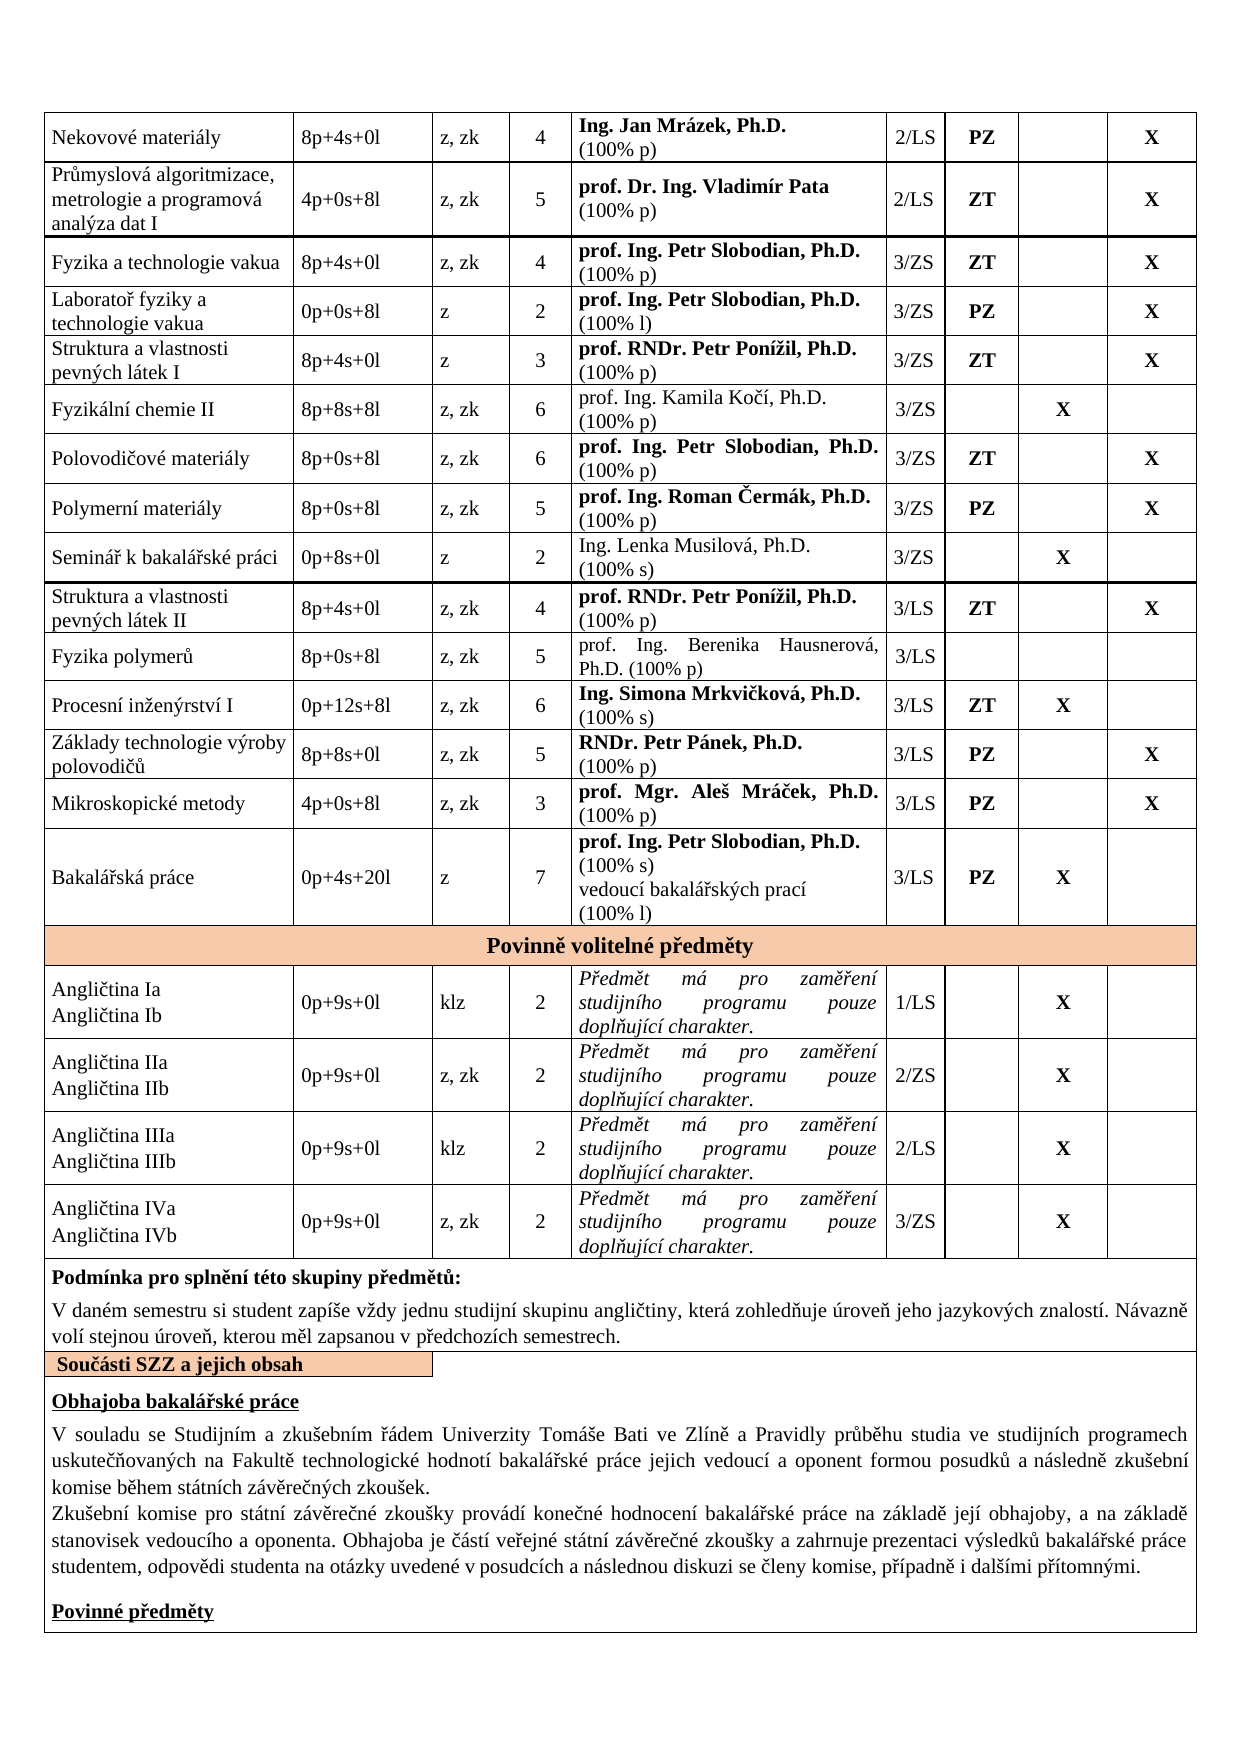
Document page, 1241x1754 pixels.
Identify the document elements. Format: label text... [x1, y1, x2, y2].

table_cell [1108, 829, 1196, 925]
table_cell Angličtina IIIa Angličtina IIIb [45, 1112, 293, 1184]
table_cell [946, 966, 1018, 1038]
table_cell 2 [510, 1039, 571, 1111]
table_cell 3 [510, 779, 571, 827]
table_cell prof. RNDr. Petr Ponížil, Ph.D. (100% p) [572, 336, 886, 384]
table_cell z, zk [433, 584, 509, 632]
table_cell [45, 1376, 1196, 1632]
table_cell Polymerní materiály [45, 484, 293, 532]
table_cell 3/LS [887, 633, 944, 680]
table_cell Předmět má pro zaměření studijního programu pouze doplňující charakter. [572, 1039, 886, 1111]
table_cell Polovodičové materiály [45, 434, 293, 482]
table_cell 6 [510, 434, 571, 482]
table_cell 3/ZS [887, 434, 944, 482]
table_cell z, zk [433, 113, 509, 161]
table_cell Podmínka pro splnění této skupiny předmětů: V daném semestru si student zapíše vždy jednu studijní skupinu angličtiny, která zohledňuje úroveň jeho jazykových znalostí. Návazně volí stejnou úroveň, kterou měl zapsanou v předchozích semestrech. [45, 1259, 1196, 1351]
table_cell 3/LS [887, 681, 944, 729]
table_cell 0p+9s+0l [294, 1185, 432, 1258]
table_cell [1019, 779, 1107, 827]
table_cell 0p+12s+8l [294, 681, 432, 729]
table_cell 3/ZS [887, 1185, 944, 1258]
table_cell prof. Ing. Kamila Kočí, Ph.D. (100% p) [572, 385, 886, 433]
table_cell Procesní inženýrství I [45, 681, 293, 729]
table_cell 8p+4s+0l [294, 238, 432, 286]
table_cell Angličtina Ia Angličtina Ib [45, 966, 293, 1038]
table_cell prof. Ing. Petr Slobodian, Ph.D. (100% l) [572, 287, 886, 335]
table_cell prof. Ing. Petr Slobodian, Ph.D. (100% p) [572, 238, 886, 286]
table_cell 2/LS [887, 1112, 944, 1184]
table_cell [1108, 385, 1196, 433]
table_cell X [1019, 533, 1107, 581]
table_cell PZ [946, 730, 1018, 778]
table_cell 3/ZS [887, 287, 944, 335]
table_cell z, zk [433, 238, 509, 286]
table_cell 7 [510, 829, 571, 925]
table_cell 4 [510, 584, 571, 632]
table_cell 3/ZS [887, 484, 944, 532]
table_cell ZT [946, 681, 1018, 729]
table_cell Předmět má pro zaměření studijního programu pouze doplňující charakter. [572, 966, 886, 1038]
table_cell Základy technologie výroby polovodičů [45, 730, 293, 778]
table_cell [1108, 1039, 1196, 1111]
table_cell 3/ZS [887, 336, 944, 384]
table_cell Laboratoř fyziky a technologie vakua [45, 287, 293, 335]
table_cell [1019, 633, 1107, 680]
table_cell [433, 1352, 1196, 1376]
table_cell Průmyslová algoritmizace, metrologie a programová analýza dat I [45, 163, 293, 234]
table_cell Fyzika a technologie vakua [45, 238, 293, 286]
table_cell 2/ZS [887, 1039, 944, 1111]
table_cell Angličtina IVa Angličtina IVb [45, 1185, 293, 1258]
table_cell 8p+0s+8l [294, 633, 432, 680]
table_cell 3/LS [887, 779, 944, 827]
table_cell [946, 385, 1018, 433]
table_cell 1/LS [887, 966, 944, 1038]
table_cell prof. Ing. Petr Slobodian, Ph.D. (100% p) [572, 434, 886, 482]
table_cell Seminář k bakalářské práci [45, 533, 293, 581]
table_cell z, zk [433, 681, 509, 729]
table_cell z [433, 829, 509, 925]
table_cell PZ [946, 287, 1018, 335]
table_cell [1108, 1185, 1196, 1258]
table_cell [1019, 287, 1107, 335]
table_cell PZ [946, 484, 1018, 532]
table_cell z [433, 287, 509, 335]
table_cell 5 [510, 484, 571, 532]
table_cell z, zk [433, 1185, 509, 1258]
table_cell z, zk [433, 730, 509, 778]
table_cell 8p+4s+0l [294, 584, 432, 632]
table_cell 4 [510, 238, 571, 286]
table_cell 5 [510, 163, 571, 234]
table_cell X [1019, 966, 1107, 1038]
table_cell prof. Ing. Berenika Hausnerová, Ph.D. (100% p) [572, 633, 886, 680]
table_cell Předmět má pro zaměření studijního programu pouze doplňující charakter. [572, 1112, 886, 1184]
table_cell 8p+4s+0l [294, 113, 432, 161]
table_cell ZT [946, 336, 1018, 384]
table_cell Struktura a vlastnosti pevných látek II [45, 584, 293, 632]
table_cell Ing. Jan Mrázek, Ph.D. (100% p) [572, 113, 886, 161]
table_cell [1019, 730, 1107, 778]
table_cell 3/ZS [887, 533, 944, 581]
table_cell 2 [510, 966, 571, 1038]
table_cell z, zk [433, 163, 509, 234]
table_cell [1019, 113, 1107, 161]
table_cell 8p+0s+8l [294, 434, 432, 482]
table_cell 0p+9s+0l [294, 1039, 432, 1111]
table_cell 3/LS [887, 584, 944, 632]
table_cell 2 [510, 287, 571, 335]
table_cell X [1108, 336, 1196, 384]
table_cell X [1108, 434, 1196, 482]
table_cell prof. RNDr. Petr Ponížil, Ph.D. (100% p) [572, 584, 886, 632]
table_cell ZT [946, 584, 1018, 632]
table_cell Fyzika polymerů [45, 633, 293, 680]
table_cell [1019, 336, 1107, 384]
table_cell Nekovové materiály [45, 113, 293, 161]
table_cell [1019, 163, 1107, 234]
table_cell [1108, 966, 1196, 1038]
table_cell 2/LS [887, 113, 944, 161]
table_cell 0p+9s+0l [294, 966, 432, 1038]
table_cell Ing. Lenka Musilová, Ph.D. (100% s) [572, 533, 886, 581]
table_cell prof. Ing. Roman Čermák, Ph.D. (100% p) [572, 484, 886, 532]
table_cell 8p+0s+8l [294, 484, 432, 532]
table_cell ZT [946, 434, 1018, 482]
table_cell ZT [946, 238, 1018, 286]
table_cell 3/LS [887, 829, 944, 925]
table_cell Struktura a vlastnosti pevných látek I [45, 336, 293, 384]
table_cell [946, 1185, 1018, 1258]
table_cell [946, 533, 1018, 581]
table_cell 4p+0s+8l [294, 163, 432, 234]
table_cell z [433, 336, 509, 384]
table_cell 8p+8s+0l [294, 730, 432, 778]
table_cell z, zk [433, 779, 509, 827]
table_cell X [1108, 163, 1196, 234]
table_cell X [1019, 829, 1107, 925]
table_cell z, zk [433, 484, 509, 532]
table_cell 4p+0s+8l [294, 779, 432, 827]
table_cell 3/LS [887, 730, 944, 778]
table_cell 8p+8s+8l [294, 385, 432, 433]
table_cell RNDr. Petr Pánek, Ph.D. (100% p) [572, 730, 886, 778]
table_cell 0p+4s+20l [294, 829, 432, 925]
table_cell z, zk [433, 1039, 509, 1111]
table_cell X [1108, 287, 1196, 335]
table_cell X [1108, 779, 1196, 827]
table_cell 2 [510, 533, 571, 581]
table_cell Bakalářská práce [45, 829, 293, 925]
table_cell 3/ZS [887, 385, 944, 433]
table_cell ZT [946, 163, 1018, 234]
table_cell 2 [510, 1185, 571, 1258]
table_cell X [1019, 1039, 1107, 1111]
table_cell [1019, 584, 1107, 632]
table_cell 5 [510, 730, 571, 778]
table_cell 6 [510, 385, 571, 433]
table_cell prof. Dr. Ing. Vladimír Pata (100% p) [572, 163, 886, 234]
table_cell Předmět má pro zaměření studijního programu pouze doplňující charakter. [572, 1185, 886, 1258]
table_cell Fyzikální chemie II [45, 385, 293, 433]
table_cell [946, 633, 1018, 680]
table_cell PZ [946, 113, 1018, 161]
table_cell z, zk [433, 434, 509, 482]
table_cell Povinně volitelné předměty [45, 926, 1196, 965]
table_cell 3 [510, 336, 571, 384]
table_cell 2 [510, 1112, 571, 1184]
table_cell X [1019, 1185, 1107, 1258]
table_cell X [1019, 385, 1107, 433]
table_cell 3/ZS [887, 238, 944, 286]
table_cell 5 [510, 633, 571, 680]
table_cell 0p+9s+0l [294, 1112, 432, 1184]
table_cell Součásti SZZ a jejich obsah [45, 1352, 432, 1376]
table_cell X [1019, 1112, 1107, 1184]
table_cell 6 [510, 681, 571, 729]
table_cell klz [433, 1112, 509, 1184]
table_cell X [1108, 730, 1196, 778]
table_cell X [1108, 584, 1196, 632]
table_cell X [1108, 484, 1196, 532]
table_cell z [433, 533, 509, 581]
table_cell X [1019, 681, 1107, 729]
table_cell [1108, 533, 1196, 581]
table_cell Mikroskopické metody [45, 779, 293, 827]
table_cell [946, 1112, 1018, 1184]
table_cell prof. Mgr. Aleš Mráček, Ph.D. (100% p) [572, 779, 886, 827]
table_cell 0p+0s+8l [294, 287, 432, 335]
table_cell [1019, 238, 1107, 286]
table_cell [1108, 633, 1196, 680]
table_cell Angličtina IIa Angličtina IIb [45, 1039, 293, 1111]
table_cell 2/LS [887, 163, 944, 234]
table_cell PZ [946, 779, 1018, 827]
table_cell 8p+4s+0l [294, 336, 432, 384]
table_cell [946, 1039, 1018, 1111]
table_cell PZ [946, 829, 1018, 925]
table_cell Ing. Simona Mrkvičková, Ph.D. (100% s) [572, 681, 886, 729]
table_cell 0p+8s+0l [294, 533, 432, 581]
table_cell 4 [510, 113, 571, 161]
table_cell prof. Ing. Petr Slobodian, Ph.D. (100% s) vedoucí bakalářských prací (100% l) [572, 829, 886, 925]
table_cell [1019, 434, 1107, 482]
table_cell z, zk [433, 633, 509, 680]
table_cell klz [433, 966, 509, 1038]
table_cell [1108, 1112, 1196, 1184]
table_cell X [1108, 113, 1196, 161]
table_cell [1019, 484, 1107, 532]
table_cell X [1108, 238, 1196, 286]
table_cell z, zk [433, 385, 509, 433]
table_cell [1108, 681, 1196, 729]
